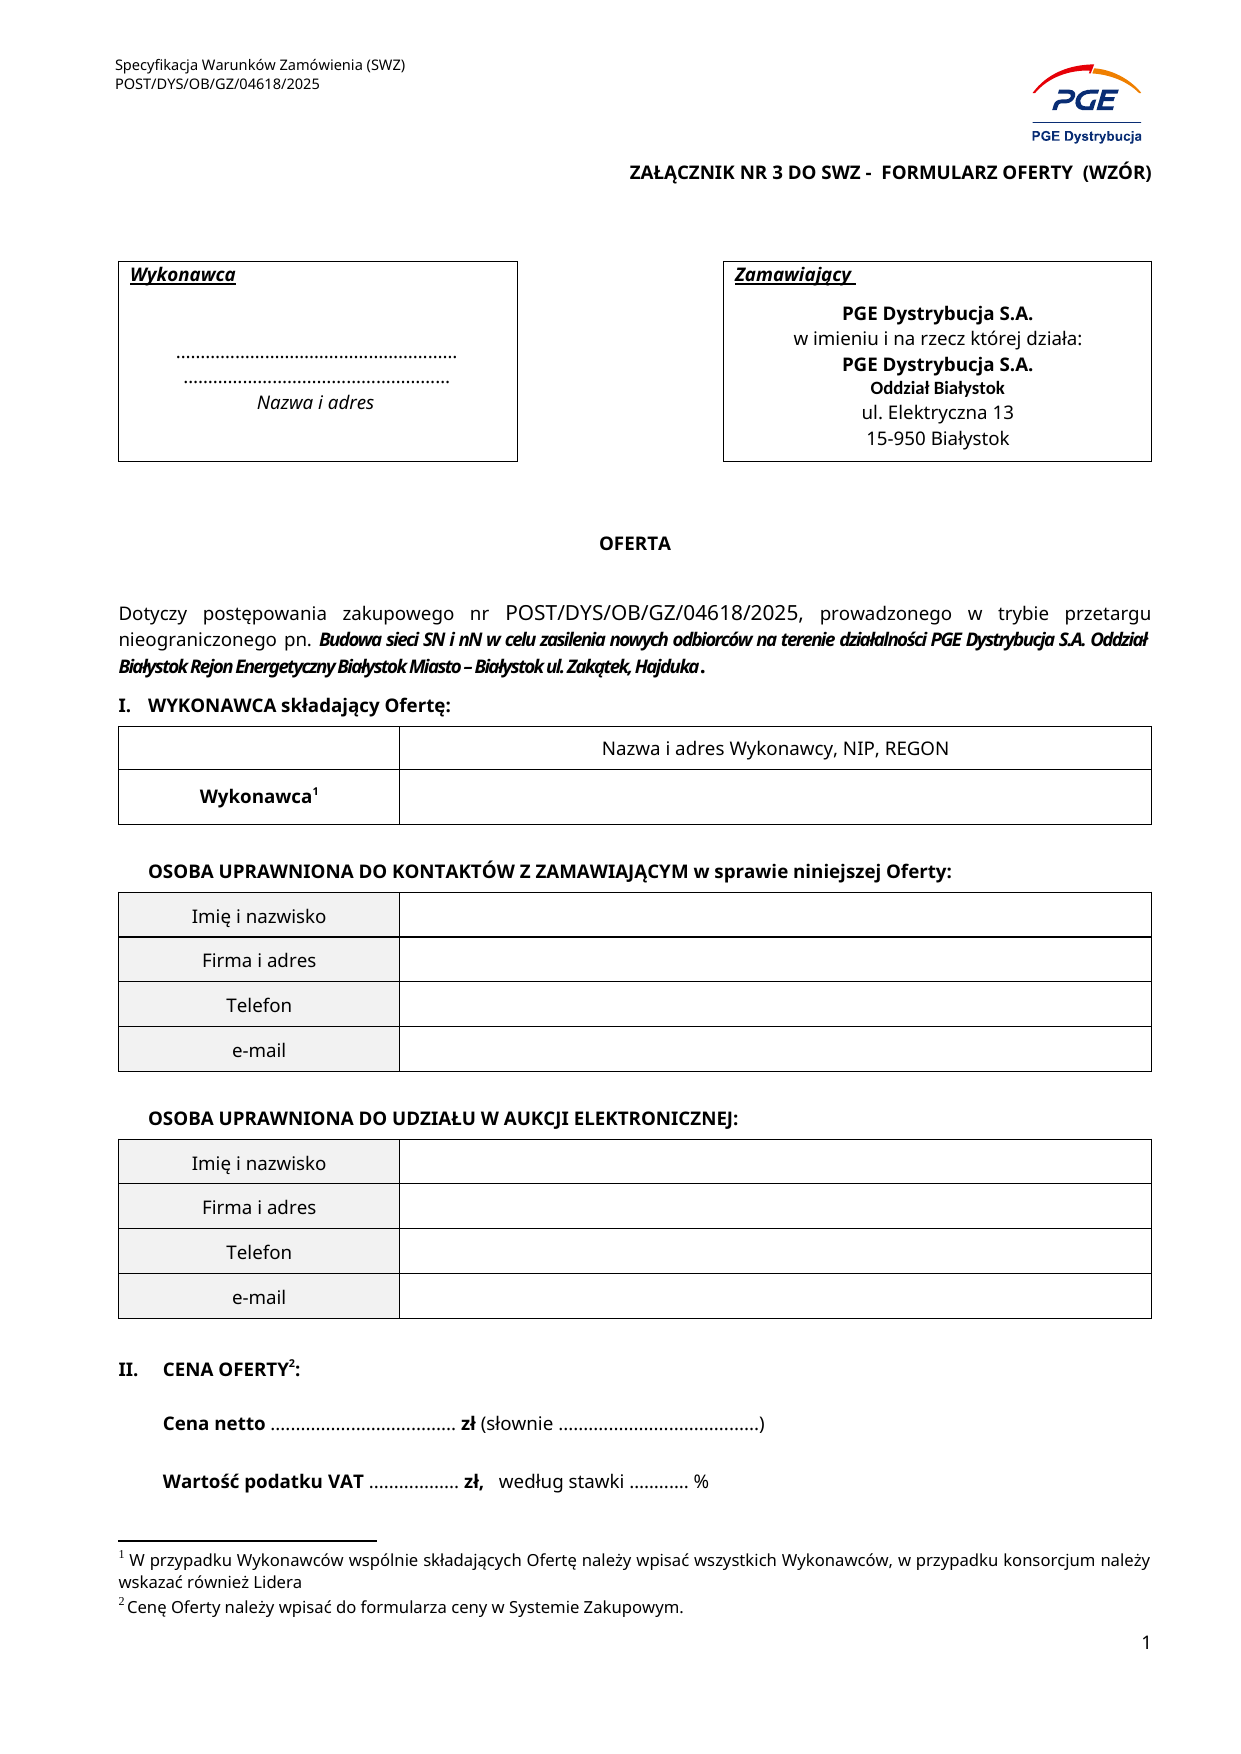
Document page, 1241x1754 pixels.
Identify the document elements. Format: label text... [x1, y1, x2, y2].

table_cell Wykonawca [119, 770, 399, 824]
list WYKONAWCA składający Ofertę: [118, 692, 1152, 717]
table_header [518, 261, 723, 461]
table_cell [400, 1229, 1151, 1273]
table_cell [400, 938, 1151, 981]
table_header Nazwa i adres Wykonawcy, NIP, REGON [400, 727, 1151, 768]
table_cell [400, 770, 1151, 824]
table_header [119, 727, 399, 768]
table_header [400, 893, 1151, 936]
table_cell [400, 1184, 1151, 1228]
list Wartość podatku VAT .................. zł, według stawki ……..…. % [163, 1469, 1152, 1494]
table_header Zamawiający PGE Dystrybucja S.A. w imieniu i na rzecz której działa: PGE Dystrybucja S.A. Oddział Białystok ul. Elektryczna 13 15-950 Białystok [724, 262, 1151, 461]
table_cell [400, 1027, 1151, 1071]
table_cell Firma i adres [119, 1184, 399, 1228]
text OSOBA UPRAWNIONA DO KONTAKTÓW Z ZAMAWIAJĄCYM w sprawie niniejszej Oferty: [118, 858, 1152, 883]
table_header Imię i nazwisko [119, 1140, 399, 1183]
subtitle CENA OFERTY: [118, 1356, 1152, 1381]
table_cell [400, 1274, 1151, 1318]
table_cell [400, 982, 1151, 1026]
table_header Wykonawca ………………………………………………… ……………………………………………… Nazwa i adres [119, 262, 517, 461]
table_cell e-mail [119, 1274, 399, 1318]
table_cell Firma i adres [119, 938, 399, 981]
text OSOBA UPRAWNIONA DO UDZIAŁU W AUKCJI ELEKTRONICZNEJ: [148, 1105, 1152, 1130]
text OFERTA [118, 530, 1152, 555]
table_cell e-mail [119, 1027, 399, 1071]
table_cell Telefon [119, 982, 399, 1026]
text Dotyczy postępowania zakupowego nr POST/DYS/OB/GZ/04618/2025, prowadzonego w trybie przetargu nieograniczonego pn. Budowa sieci SN i nN w celu zasilenia nowych odbiorców na terenie działalności PGE Dystrybucja S.A. Oddział Białystok Rejon Energetyczny Białystok Miasto – Białystok ul. Zakątek, Hajduka. [118, 598, 1152, 680]
list Cena netto ..................................... zł (słownie ........................................) [163, 1410, 1152, 1436]
text ZAŁĄCZNIK NR 3 DO SWZ - FORMULARZ OFERTY (WZÓR) [118, 159, 1152, 184]
table_header Imię i nazwisko [119, 893, 399, 936]
table_header [400, 1140, 1151, 1183]
table_cell Telefon [119, 1229, 399, 1273]
